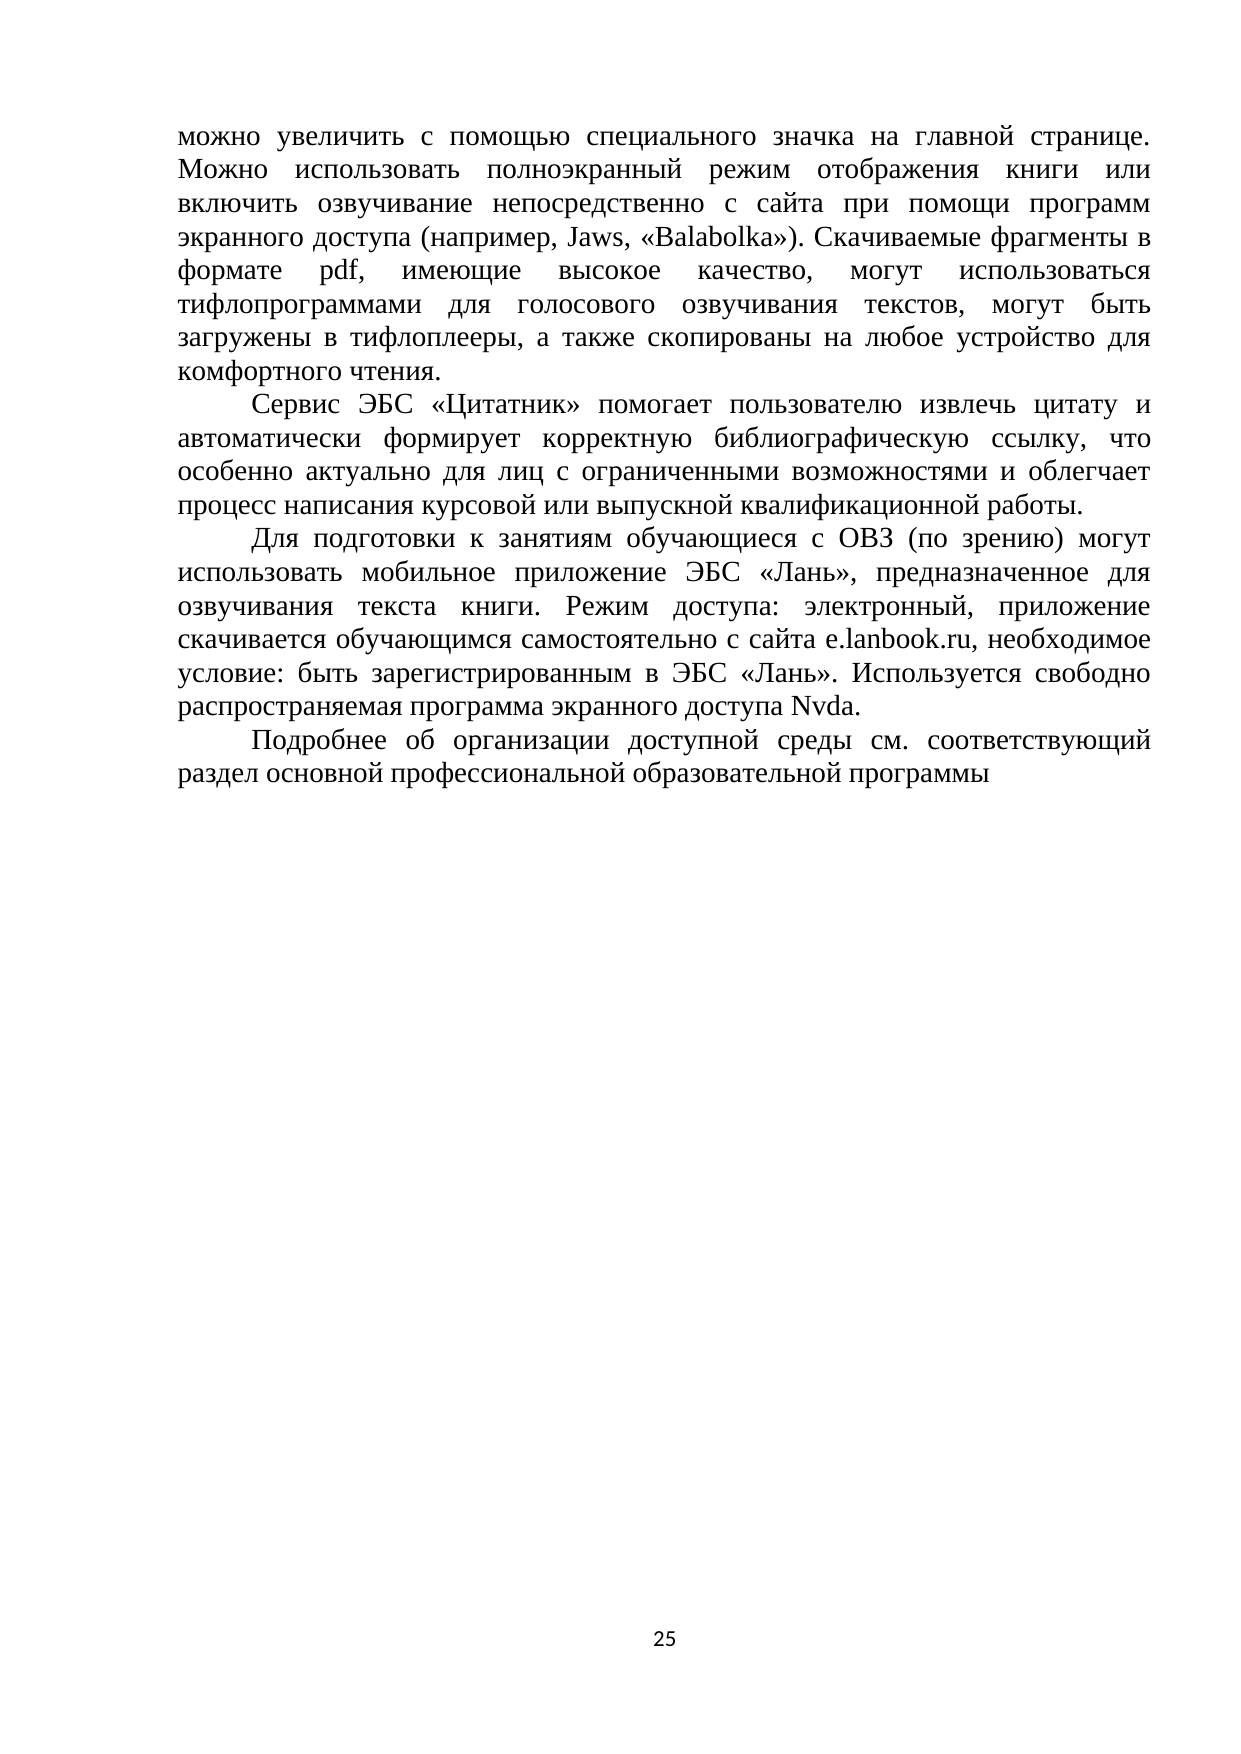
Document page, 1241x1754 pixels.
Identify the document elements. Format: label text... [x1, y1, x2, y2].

text Сервис ЭБС «Цитатник» помогает пользователю извлечь цитату и автоматически формирует корректную библиографическую ссылку, что особенно актуально для лиц с ограниченными возможностями и облегчает процесс написания курсовой или выпускной квалификационной работы. [177, 386, 1152, 521]
text Для подготовки к занятиям обучающиеся с ОВЗ (по зрению) могут использовать мобильное приложение ЭБС «Лань», предназначенное для озвучивания текста книги. Режим доступа: электронный, приложение скачивается обучающимся самостоятельно с сайта e.lanbook.ru, необходимое условие: быть зарегистрированным в ЭБС «Лань». Используется свободно распространяемая программа экранного доступа Nvda. [177, 521, 1152, 722]
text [177, 118, 1152, 386]
text Подробнее об организации доступной среды см. соответствующий раздел основной профессиональной образовательной программы [177, 722, 1152, 789]
